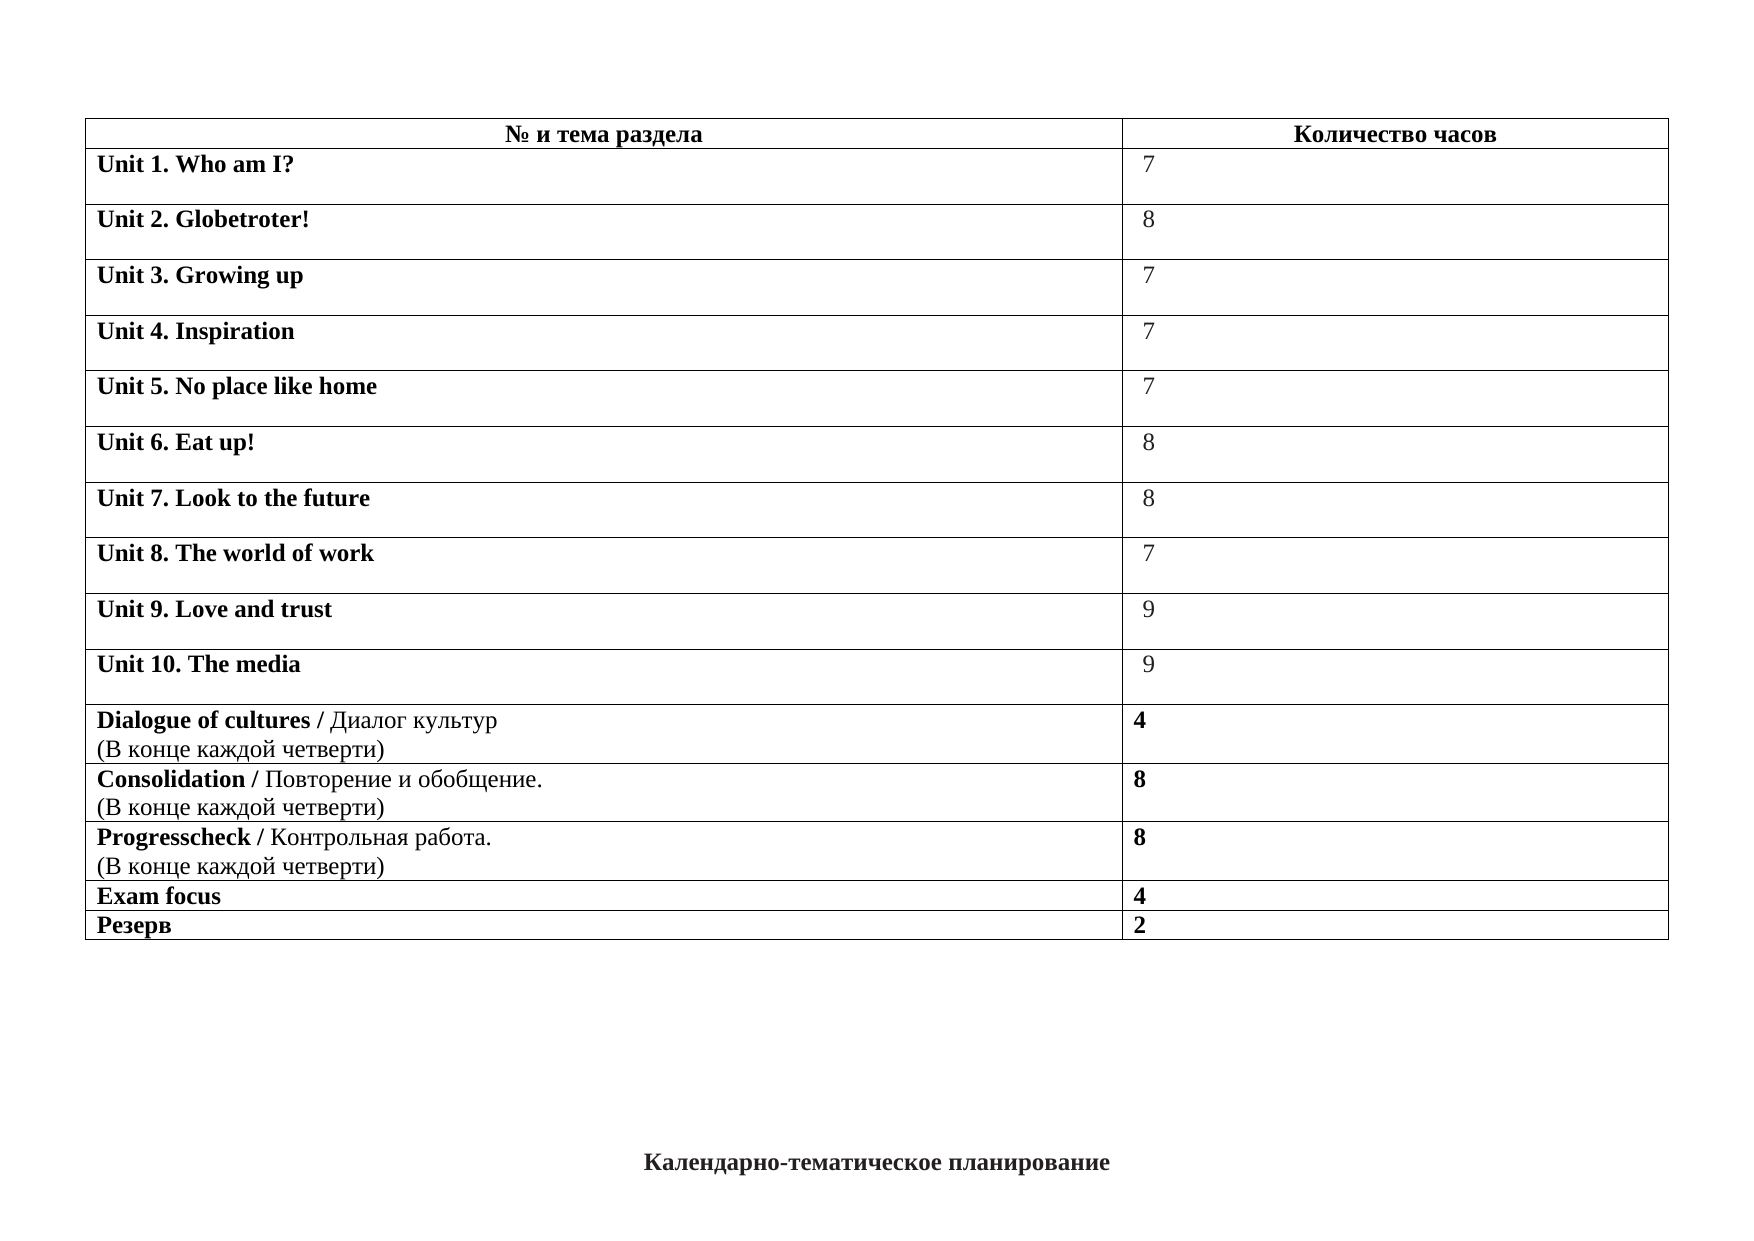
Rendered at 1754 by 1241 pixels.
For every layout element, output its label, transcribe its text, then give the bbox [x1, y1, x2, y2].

table_cell Unit 9. Love and trust [86, 594, 1122, 648]
table_cell 7 [1123, 538, 1668, 593]
table_cell 7 [1123, 149, 1668, 203]
table_cell Unit 4. Inspiration [86, 316, 1122, 370]
table_cell Consolidation / Повторение и обобщение. (В конце каждой четверти) [86, 764, 1122, 821]
table_cell 2 [1123, 911, 1668, 939]
table_cell 7 [1123, 260, 1668, 315]
table_cell Unit 10. The media [86, 650, 1122, 704]
table_cell Unit 3. Growing up [86, 260, 1122, 315]
table_cell Unit 7. Look to the future [86, 483, 1122, 537]
table_cell Exam focus [86, 881, 1122, 909]
table_cell 8 [1123, 822, 1668, 880]
table_cell 9 [1123, 650, 1668, 704]
table_cell Unit 8. The world of work [86, 538, 1122, 593]
table_cell 8 [1123, 483, 1668, 537]
text Календарно-тематическое планирование [68, 1147, 1686, 1175]
table_header № и тема раздела [86, 119, 1122, 148]
table_cell Dialogue of cultures / Диалог культур (В конце каждой четверти) [86, 705, 1122, 763]
table_cell Unit 2. Globetroter! [86, 205, 1122, 259]
table_cell 8 [1123, 427, 1668, 482]
table_cell 7 [1123, 371, 1668, 426]
table_cell 9 [1123, 594, 1668, 648]
table_cell 4 [1123, 881, 1668, 909]
table_cell Progresscheck / Контрольная работа. (В конце каждой четверти) [86, 822, 1122, 880]
table_cell Резерв [86, 911, 1122, 939]
table_cell 7 [1123, 316, 1668, 370]
table_cell 8 [1123, 764, 1668, 821]
table_cell Unit 5. No place like home [86, 371, 1122, 426]
table_cell 8 [1123, 205, 1668, 259]
table_cell 4 [1123, 705, 1668, 763]
table_cell Unit 6. Eat up! [86, 427, 1122, 482]
table_header Количество часов [1123, 119, 1668, 148]
table_cell Unit 1. Who am I? [86, 149, 1122, 203]
